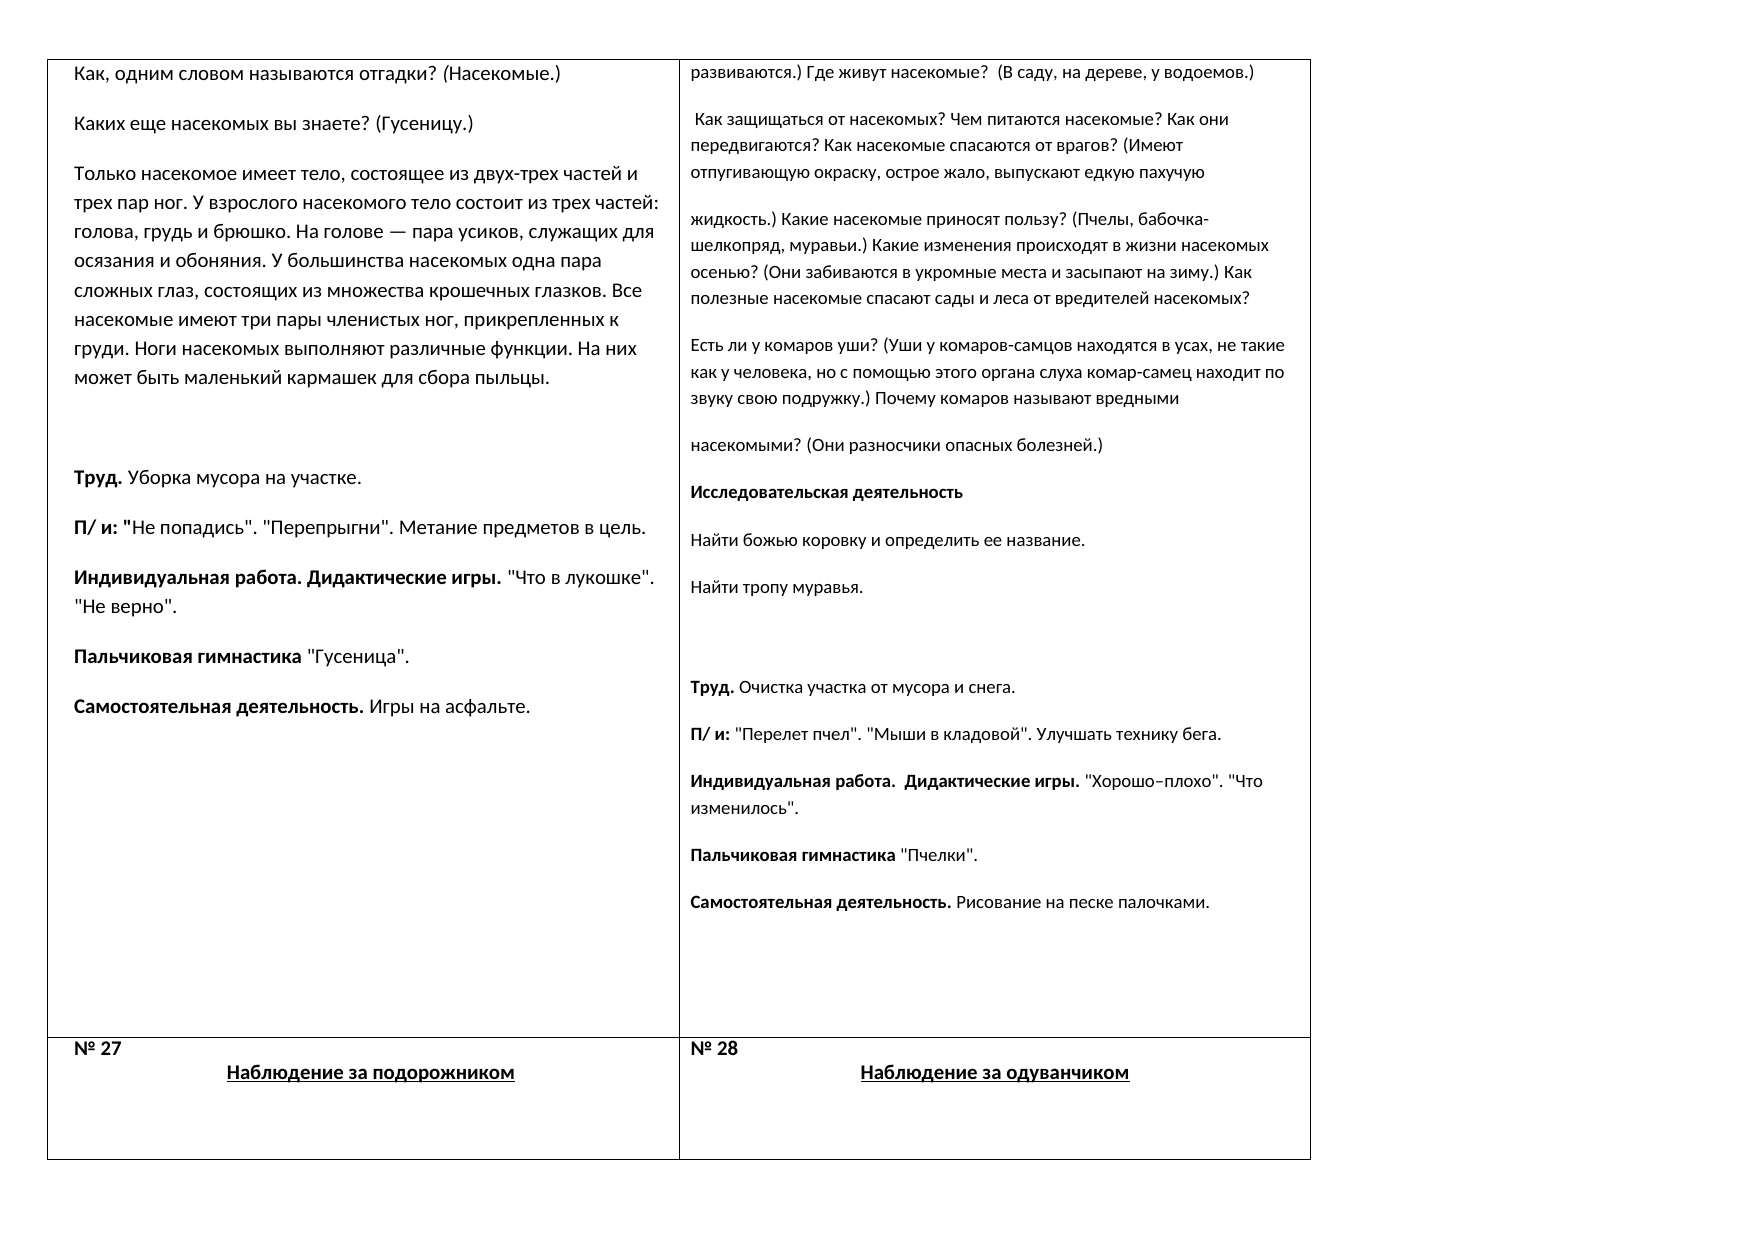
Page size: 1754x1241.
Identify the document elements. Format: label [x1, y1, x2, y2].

table_cell [48, 1038, 679, 1159]
table_cell [680, 60, 1310, 1037]
table_cell [48, 60, 679, 1037]
table_cell [680, 1038, 1310, 1159]
